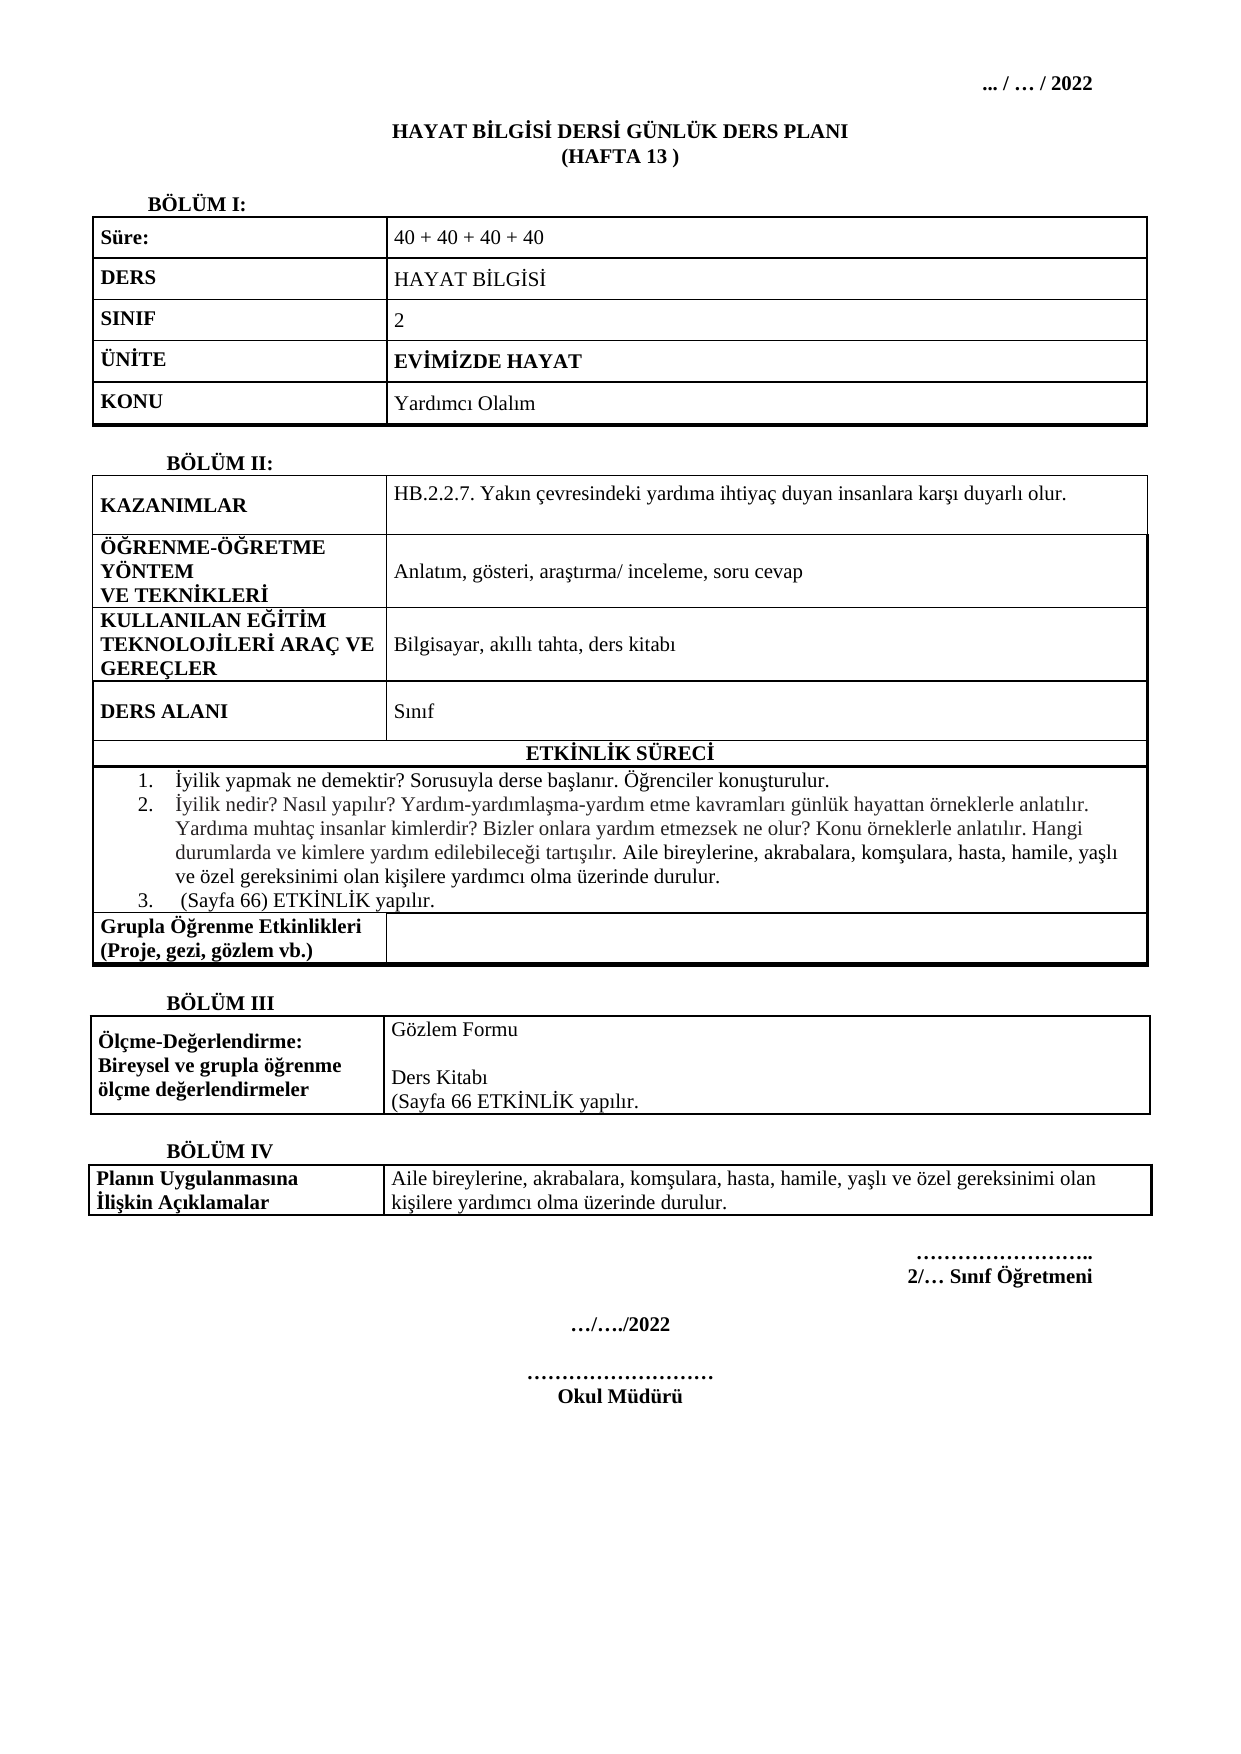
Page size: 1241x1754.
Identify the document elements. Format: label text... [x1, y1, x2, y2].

table_cell Grupla Öğrenme Etkinlikleri (Proje, gezi, gözlem vb.) [94, 913, 386, 962]
table_cell Bilgisayar, akıllı tahta, ders kitabı [387, 608, 1146, 680]
table_cell Anlatım, gösteri, araştırma/ inceleme, soru cevap [387, 535, 1146, 607]
table_cell İyilik yapmak ne demektir? Sorusuyla derse başlanır. Öğrenciler konuşturulur. İyilik nedir? Nasıl yapılır? Yardım-yardımlaşma-yardım etme kavramları günlük hayattan örneklerle anlatılır. Yardıma muhtaç insanlar kimlerdir? Bizler onlara yardım etmezsek ne olur? Konu örneklerle anlatılır. Hangi durumlarda ve kimlere yardım edilebileceği tartışılır. Aile bireylerine, akrabalara, komşulara, hasta, hamile, yaşlı ve özel gereksinimi olan kişilere yardımcı olma üzerinde durulur. (Sayfa 66) ETKİNLİK yapılır. [94, 768, 1146, 912]
table_header Süre: [94, 218, 386, 257]
table_header Gözlem Formu Ders Kitabı (Sayfa 66 ETKİNLİK yapılır. [385, 1017, 1149, 1113]
table_cell EVİMİZDE HAYAT [388, 341, 1146, 381]
table_cell ETKİNLİK SÜRECİ [94, 741, 1146, 765]
table_cell DERS [94, 259, 386, 298]
text HAYAT BİLGİSİ DERSİ GÜNLÜK DERS PLANI [148, 119, 1092, 143]
table_cell KULLANILAN EĞİTİM TEKNOLOJİLERİ ARAÇ VE GEREÇLER [93, 608, 386, 680]
table_cell SINIF [94, 300, 386, 340]
table_cell DERS ALANI [94, 682, 386, 740]
text …/…./2022 [148, 1312, 1092, 1336]
table_header Planın Uygulanmasına İlişkin Açıklamalar [90, 1166, 383, 1214]
text ……………………… [148, 1360, 1092, 1384]
text BÖLÜM I: [148, 192, 1092, 216]
table_cell ÜNİTE [94, 341, 386, 381]
subtitle BÖLÜM III [148, 991, 1092, 1015]
text ... / … / 2022 [148, 71, 1092, 95]
text Okul Müdürü [148, 1384, 1092, 1408]
table_header Aile bireylerine, akrabalara, komşulara, hasta, hamile, yaşlı ve özel gereksinimi olan kişilere yardımcı olma üzerinde durulur. [385, 1166, 1150, 1214]
table_cell Yardımcı Olalım [388, 383, 1146, 422]
table_cell HAYAT BİLGİSİ [388, 259, 1146, 298]
table_header HB.2.2.7. Yakın çevresindeki yardıma ihtiyaç duyan insanlara karşı duyarlı olur. [387, 476, 1147, 534]
table_header Ölçme-Değerlendirme: Bireysel ve grupla öğrenme ölçme değerlendirmeler [92, 1017, 383, 1113]
table_cell [387, 914, 1146, 962]
text (HAFTA 13 ) [148, 143, 1092, 168]
table_cell 2 [388, 300, 1146, 340]
text 2/… Sınıf Öğretmeni [148, 1264, 1092, 1288]
table_header KAZANIMLAR [93, 476, 386, 534]
table_cell ÖĞRENME-ÖĞRETME YÖNTEM VE TEKNİKLERİ [93, 535, 386, 607]
subtitle BÖLÜM IV [148, 1139, 1092, 1163]
table_cell Sınıf [387, 682, 1146, 740]
table_header 40 + 40 + 40 + 40 [388, 218, 1146, 257]
table_cell KONU [94, 383, 386, 422]
text BÖLÜM II: [148, 451, 1092, 475]
text …………………….. [148, 1240, 1092, 1264]
